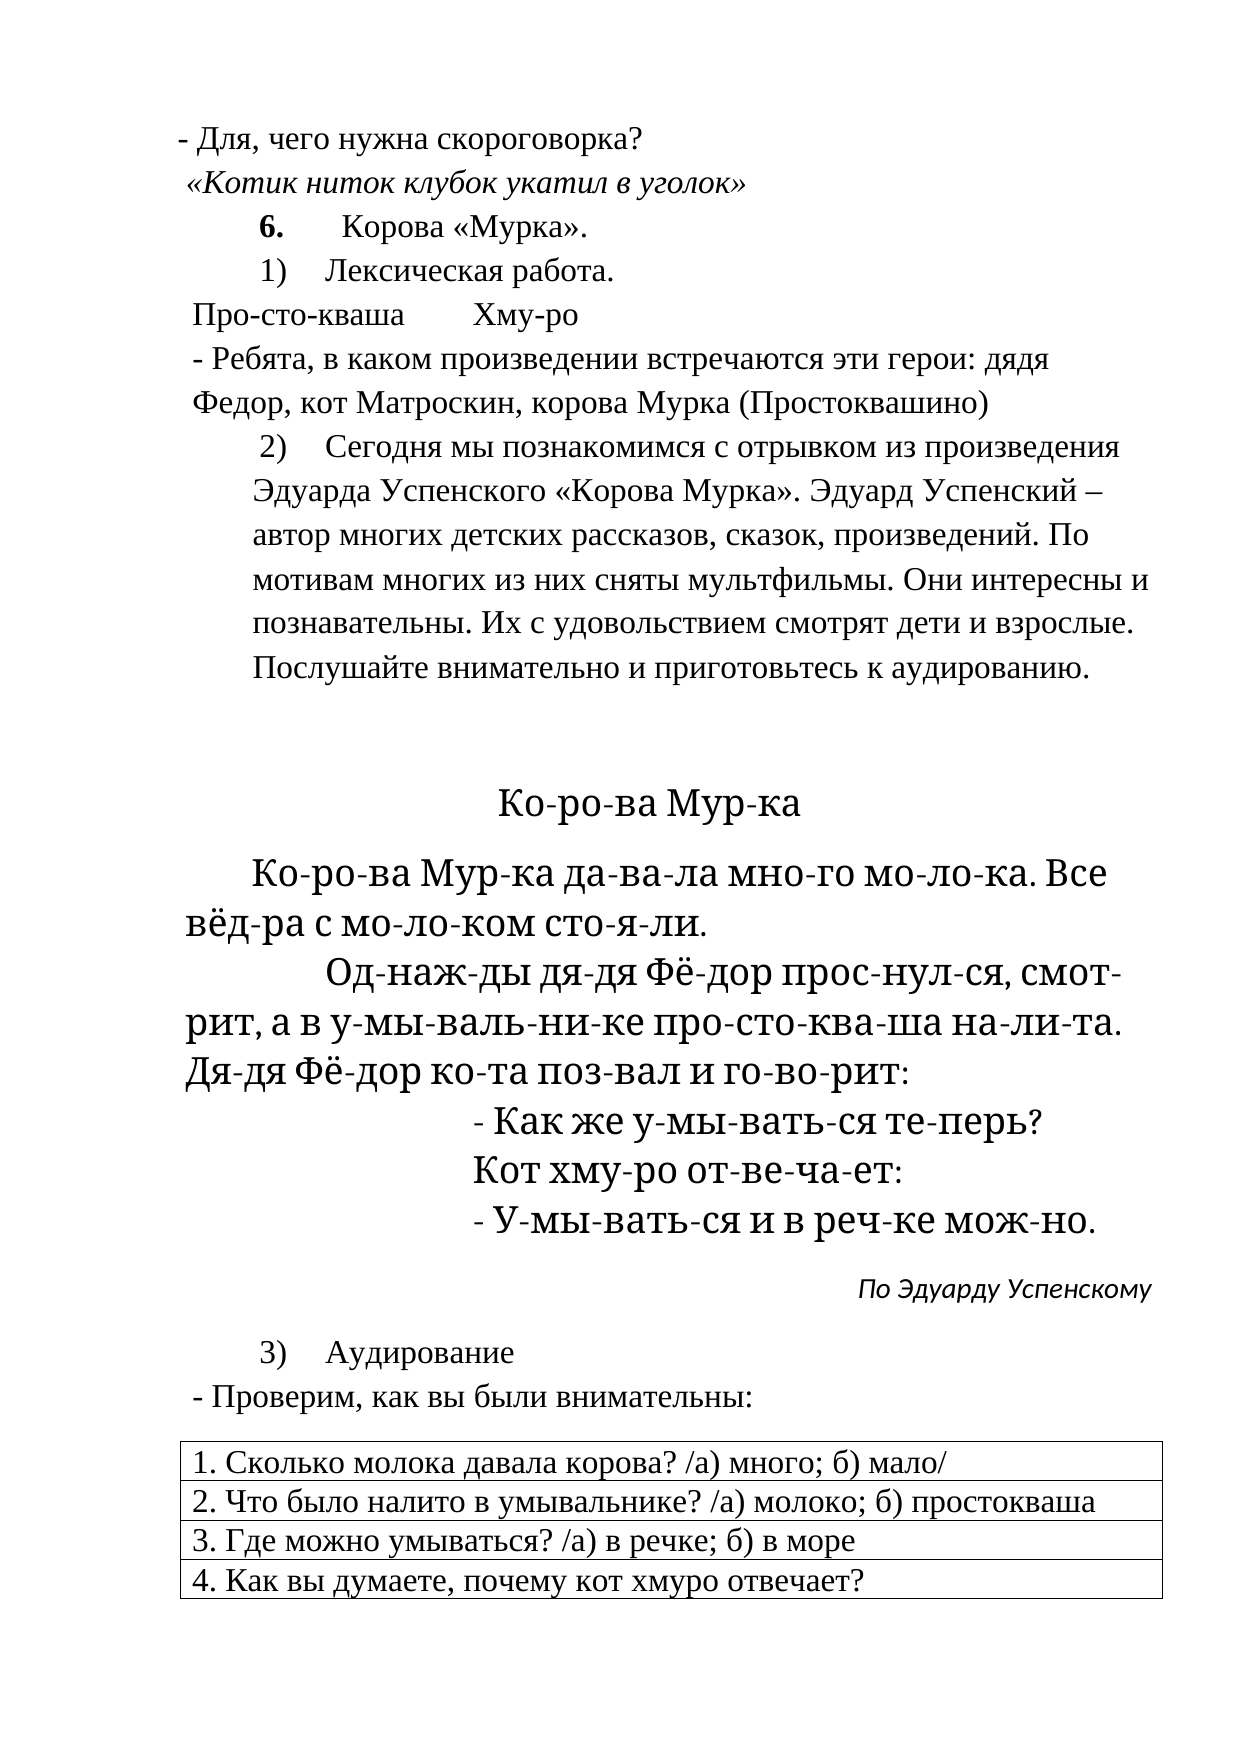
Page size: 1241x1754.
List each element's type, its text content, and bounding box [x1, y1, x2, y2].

table_header 1. Сколько молока давала корова? /а) много; б) мало/ [181, 1442, 1162, 1480]
text Ко-ро-ва Мур-ка [148, 782, 1152, 825]
table_cell 2. Что было налито в умывальнике? /а) молоко; б) простокваша [181, 1481, 1162, 1519]
list Про-сто-кваша Хму-ро [192, 294, 1152, 333]
list Ко-ро-ва Мур-ка да-ва-ла мно-го мо-ло-ка. Все вёд-ра с мо-ло-ком сто-я-ли. Од-наж-ды дя-дя Фё-дор прос-нул-ся, смот-рит, а в у-мы-валь-ни-ке про-сто-ква-ша на-ли-та. Дя-дя Фё-дор ко-та поз-вал и го-во-рит: - Как же у-мы-вать-ся те-перь? Кот хму-ро от-ве-ча-ет: - У-мы-вать-ся и в реч-ке мож-но. [185, 853, 1152, 1243]
list Аудирование [252, 1332, 1152, 1370]
list Сегодня мы познакомимся с отрывком из произведения Эдуарда Успенского «Корова Мурка». Эдуард Успенский – автор многих детских рассказов, сказок, произведений. По мотивам многих из них сняты мультфильмы. Они интересны и познавательны. Их с удовольствием смотрят дети и взрослые. Послушайте внимательно и приготовьтесь к аудированию. [252, 427, 1152, 685]
list - Ребята, в каком произведении встречаются эти герои: дядя Федор, кот Матроскин, корова Мурка (Простоквашино) [192, 338, 1152, 421]
list «Котик ниток клубок укатил в уголок» [148, 162, 1152, 201]
list Корова «Мурка». [252, 206, 1152, 244]
text По Эдуарду Успенскому [148, 1270, 1152, 1306]
list - Проверим, как вы были внимательны: [192, 1376, 1152, 1414]
table_cell 4. Как вы думаете, почему кот хмуро отвечает? [181, 1560, 1162, 1598]
table_cell 3. Где можно умываться? /а) в речке; б) в море [181, 1521, 1162, 1559]
list Лексическая работа. [252, 250, 1152, 289]
list - Для, чего нужна скороговорка? [148, 118, 1152, 156]
